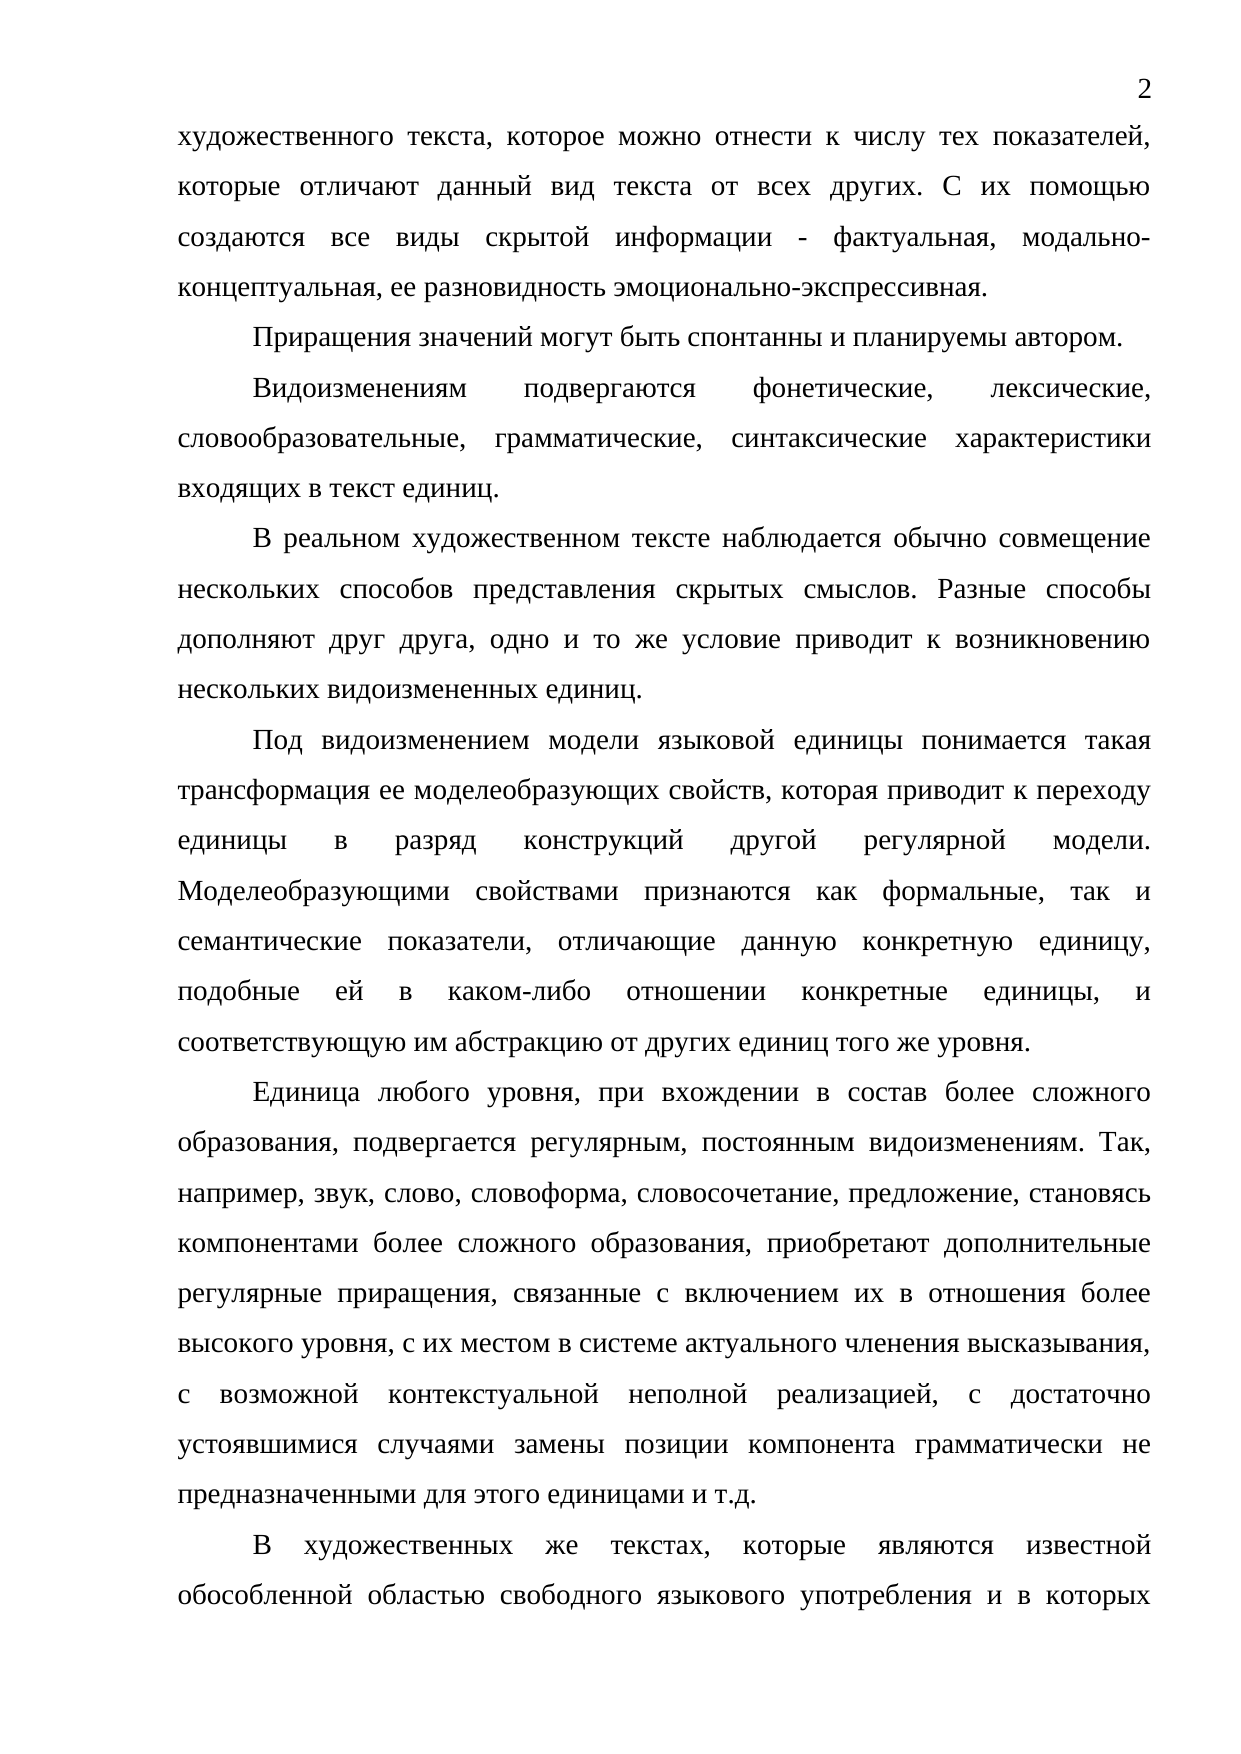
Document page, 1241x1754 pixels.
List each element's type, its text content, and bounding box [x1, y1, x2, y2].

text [177, 118, 1152, 303]
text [177, 1527, 1152, 1611]
text Видоизменениям подвергаются фонетические, лексические, словообразовательные, грамматические, синтаксические характеристики входящих в текст единиц. [177, 370, 1152, 504]
text В реальном художественном тексте наблюдается обычно совмещение нескольких способов представления скрытых смыслов. Разные способы дополняют друг друга, одно и то же условие приводит к возникновению нескольких видоизмененных единиц. [177, 521, 1152, 705]
text Приращения значений могут быть спонтанны и планируемы автором. [177, 319, 1152, 353]
text Единица любого уровня, при вхождении в состав более сложного образования, подвергается регулярным, постоянным видоизменениям. Так, например, звук, слово, словоформа, словосочетание, предложение, становясь компонентами более сложного образования, приобретают дополнительные регулярные приращения, связанные с включением их в отношения более высокого уровня, с их местом в системе актуального членения высказывания, с возможной контекстуальной неполной реализацией, с достаточно устоявшимися случаями замены позиции компонента грамматически не предназначенными для этого единицами и т.д. [177, 1074, 1152, 1510]
text Под видоизменением модели языковой единицы понимается такая трансформация ее моделеобразующих свойств, которая приводит к переходу единицы в разряд конструкций другой регулярной модели. Моделеобразующими свойствами признаются как формальные, так и семантические показатели, отличающие данную конкретную единицу, подобные ей в каком-либо отношении конкретные единицы, и соответствующую им абстракцию от других единиц того же уровня. [177, 722, 1152, 1057]
